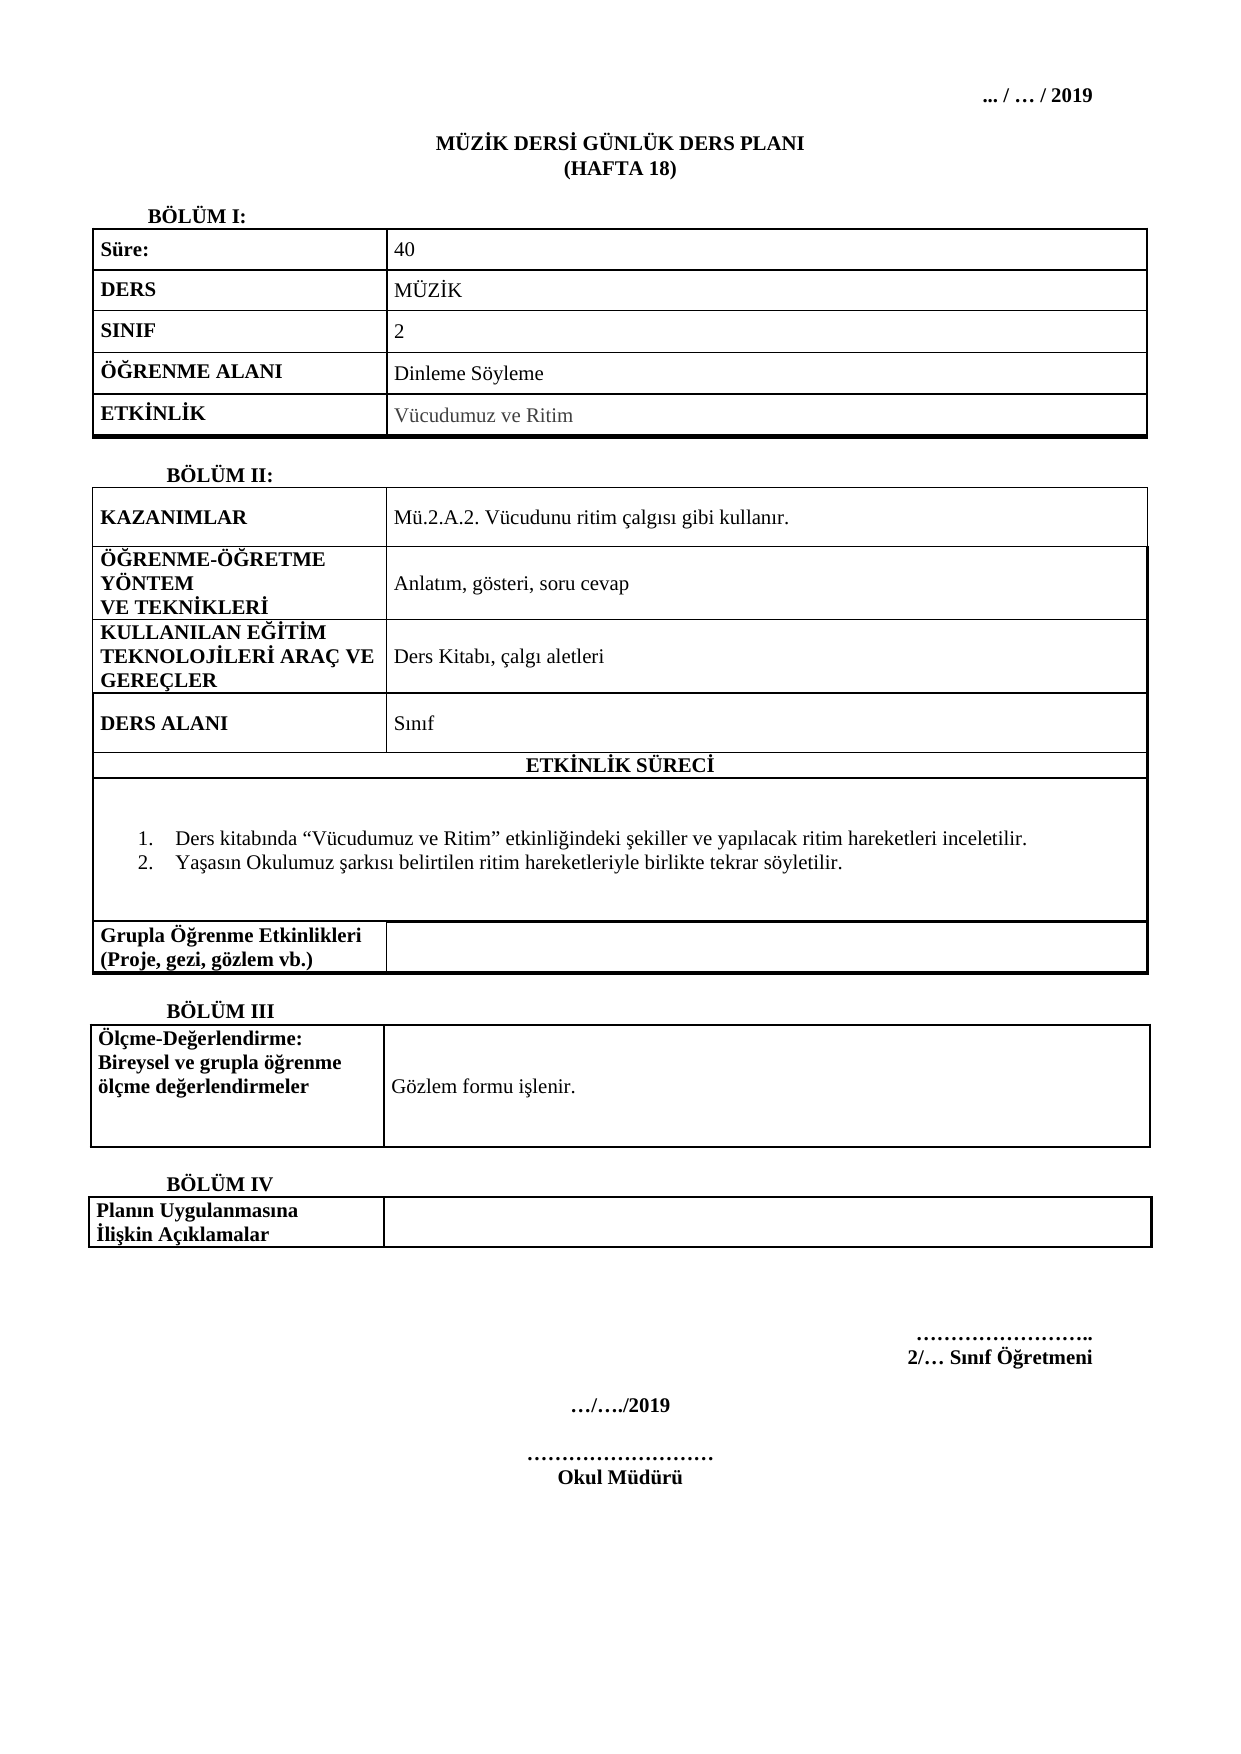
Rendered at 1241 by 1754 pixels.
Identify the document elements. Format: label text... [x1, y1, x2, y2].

table_header KAZANIMLAR [93, 488, 386, 546]
table_cell 2 [388, 311, 1146, 352]
text ……………………… [148, 1441, 1093, 1465]
table_cell Grupla Öğrenme Etkinlikleri (Proje, gezi, gözlem vb.) [94, 922, 386, 971]
table_cell KULLANILAN EĞİTİM TEKNOLOJİLERİ ARAÇ VE GEREÇLER [93, 620, 386, 692]
table_cell [387, 923, 1146, 971]
table_cell Anlatım, gösteri, soru cevap [387, 547, 1146, 619]
table_cell MÜZİK [388, 271, 1146, 310]
text ... / … / 2019 [148, 83, 1093, 107]
table_cell ÖĞRENME ALANI [94, 353, 386, 393]
table_header Süre: [94, 230, 386, 269]
table_cell ÖĞRENME-ÖĞRETME YÖNTEM VE TEKNİKLERİ [93, 547, 386, 619]
text BÖLÜM I: [148, 203, 1093, 228]
table_cell ETKİNLİK SÜRECİ [94, 753, 1146, 777]
table_header Ölçme-Değerlendirme: Bireysel ve grupla öğrenme ölçme değerlendirmeler [92, 1026, 383, 1146]
text BÖLÜM II: [148, 463, 1093, 487]
table_cell Vücudumuz ve Ritim [388, 395, 1146, 434]
table_header Mü.2.A.2. Vücudunu ritim çalgısı gibi kullanır. [387, 488, 1147, 546]
table_cell SINIF [94, 311, 386, 352]
table_header Planın Uygulanmasına İlişkin Açıklamalar [90, 1198, 383, 1246]
table_header [385, 1198, 1150, 1246]
table_cell Sınıf [387, 694, 1146, 752]
subtitle BÖLÜM IV [148, 1172, 1093, 1196]
text …/…./2019 [148, 1393, 1093, 1417]
text 2/… Sınıf Öğretmeni [148, 1344, 1093, 1369]
table_cell ETKİNLİK [94, 395, 386, 434]
text (HAFTA 18) [148, 155, 1093, 179]
text …………………….. [148, 1321, 1093, 1344]
table_cell DERS ALANI [94, 694, 386, 752]
table_header 40 [388, 230, 1146, 269]
table_cell Dinleme Söyleme [388, 353, 1146, 393]
table_cell DERS [94, 271, 386, 310]
table_header Gözlem formu işlenir. [385, 1026, 1149, 1146]
table_cell Ders kitabında “Vücudumuz ve Ritim” etkinliğindeki şekiller ve yapılacak ritim hareketleri inceletilir. Yaşasın Okulumuz şarkısı belirtilen ritim hareketleriyle birlikte tekrar söyletilir. [94, 779, 1146, 920]
table_cell Ders Kitabı, çalgı aletleri [387, 620, 1146, 692]
text Okul Müdürü [148, 1465, 1093, 1489]
text MÜZİK DERSİ GÜNLÜK DERS PLANI [148, 131, 1093, 155]
subtitle BÖLÜM III [148, 999, 1093, 1023]
